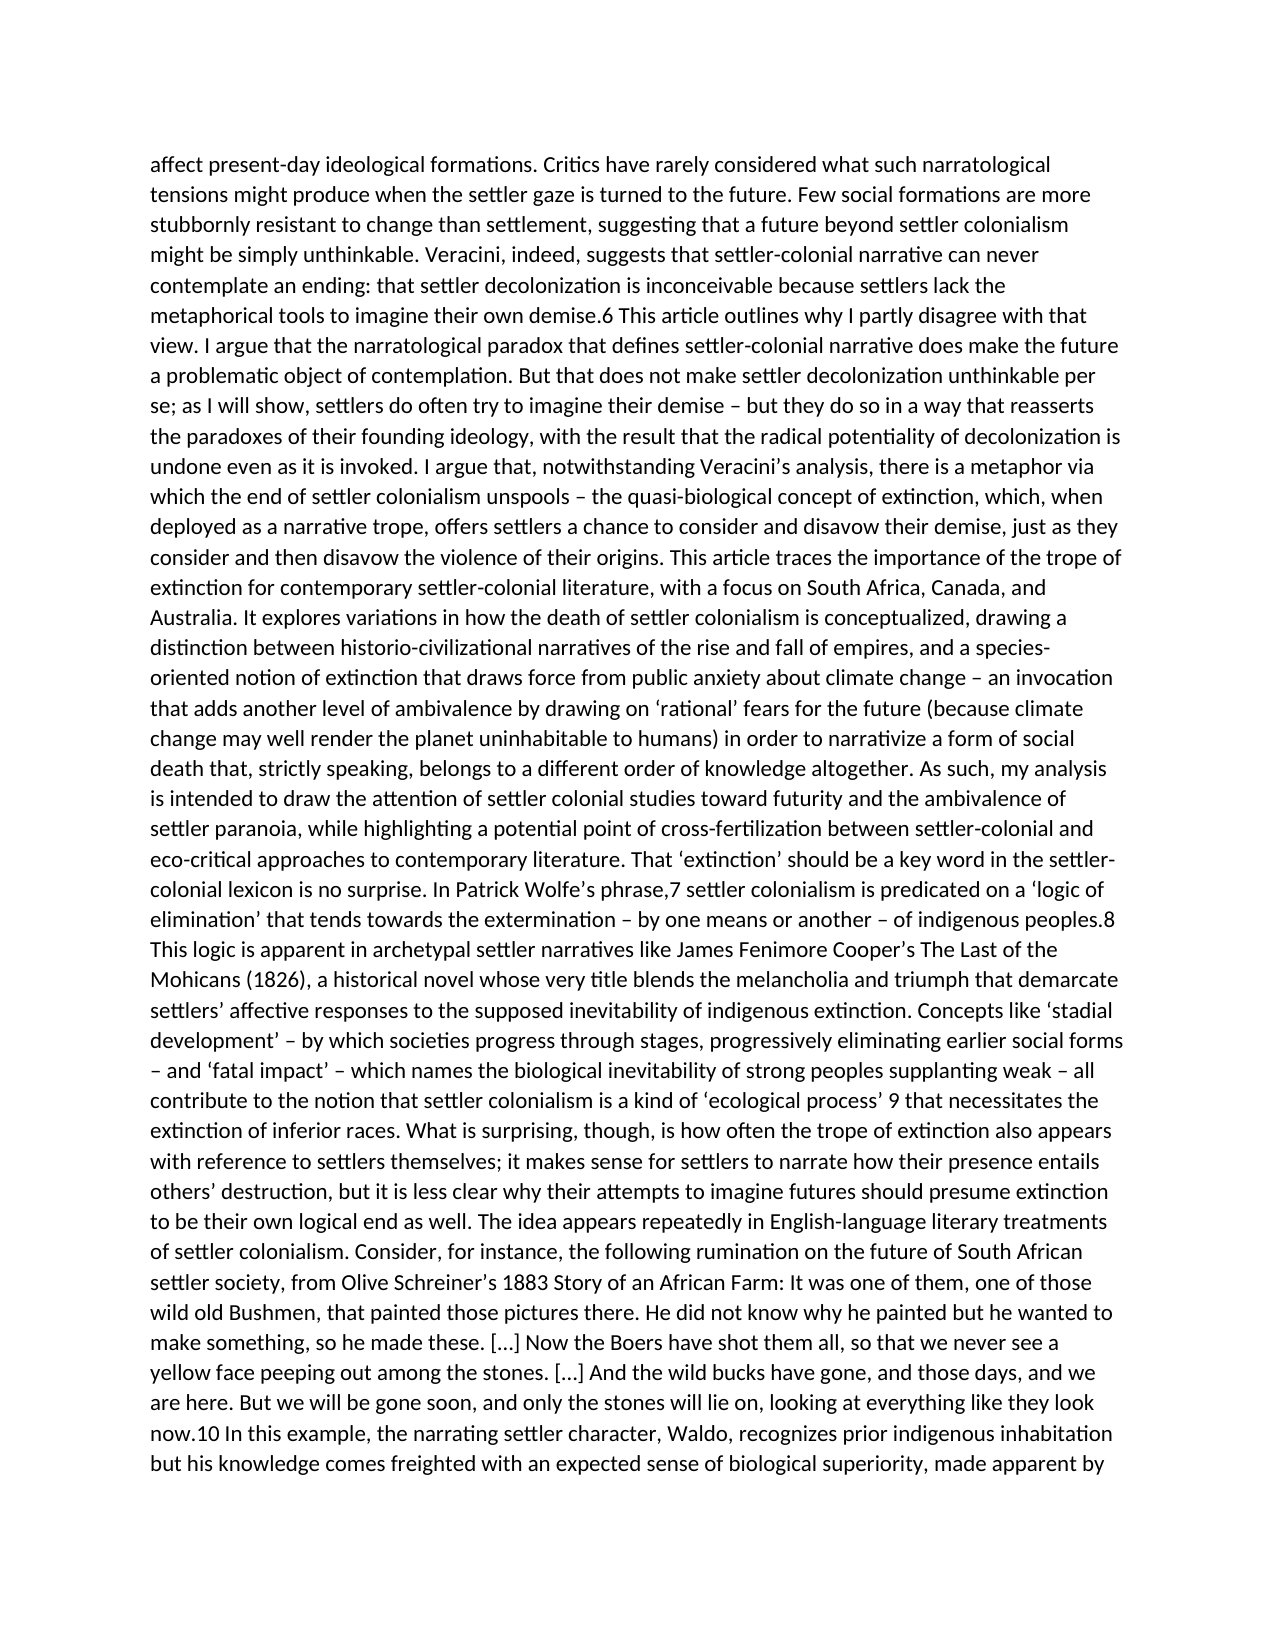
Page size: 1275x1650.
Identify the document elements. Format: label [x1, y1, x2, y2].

text [150, 150, 1125, 1477]
